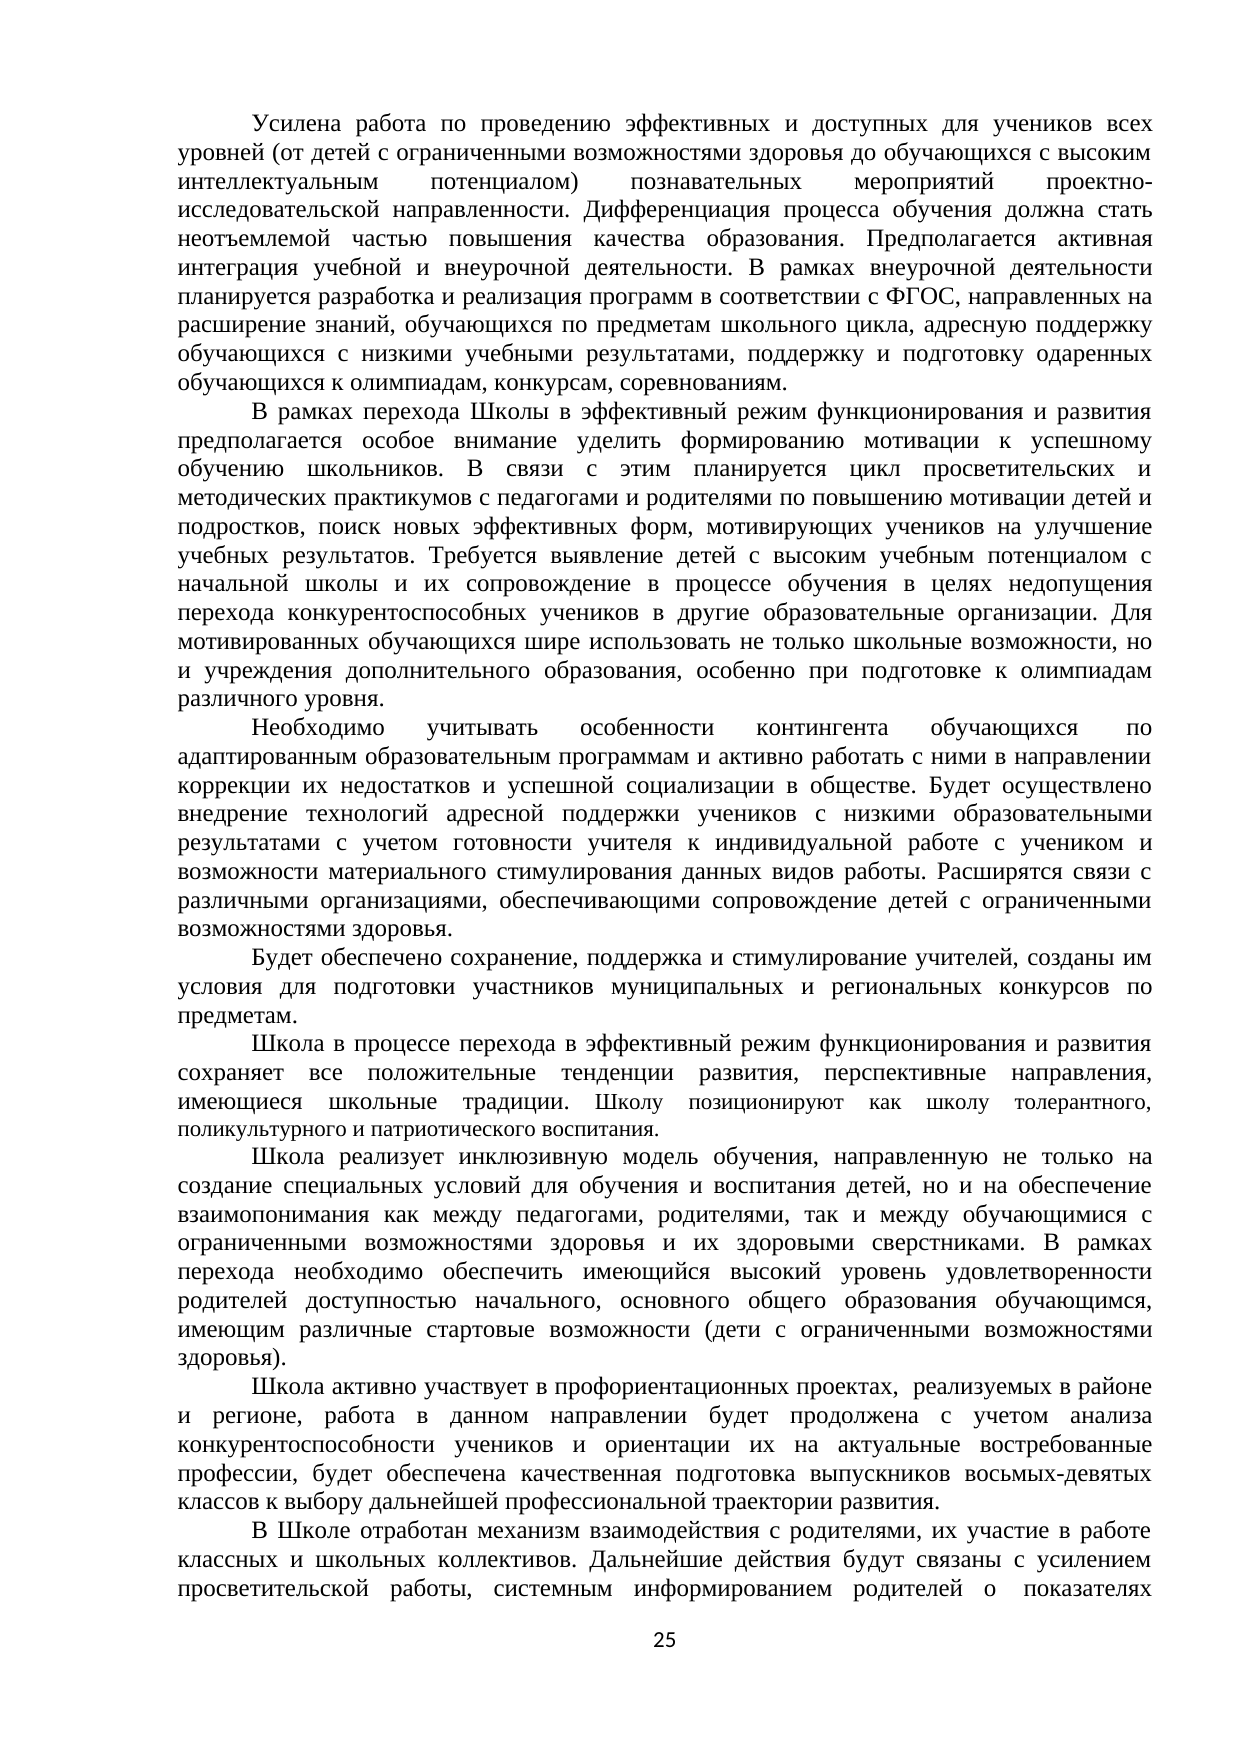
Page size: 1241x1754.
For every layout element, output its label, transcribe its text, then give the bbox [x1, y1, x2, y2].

text Школа активно участвует в профориентационных проектах, реализуемых в районе и регионе, работа в данном направлении будет продолжена с учетом анализа конкурентоспособности учеников и ориентации их на актуальные востребованные профессии, будет обеспечена качественная подготовка выпускников восьмых-девятых классов к выбору дальнейшей профессиональной траектории развития. [177, 1371, 1152, 1515]
text В рамках перехода Школы в эффективный режим функционирования и развития предполагается особое внимание уделить формированию мотивации к успешному обучению школьников. В связи с этим планируется цикл просветительских и методических практикумов с педагогами и родителями по повышению мотивации детей и подростков, поиск новых эффективных форм, мотивирующих учеников на улучшение учебных результатов. Требуется выявление детей с высоким учебным потенциалом с начальной школы и их сопровождение в процессе обучения в целях недопущения перехода конкурентоспособных учеников в другие образовательные организации. Для мотивированных обучающихся шире использовать не только школьные возможности, но и учреждения дополнительного образования, особенно при подготовке к олимпиадам различного уровня. [177, 396, 1152, 712]
text Усилена работа по проведению эффективных и доступных для учеников всех уровней (от детей с ограниченными возможностями здоровья до обучающихся с высоким интеллектуальным потенциалом) познавательных мероприятий проектно- исследовательской направленности. Дифференциация процесса обучения должна стать неотъемлемой частью повышения качества образования. Предполагается активная интеграция учебной и внеурочной деятельности. В рамках внеурочной деятельности планируется разработка и реализация программ в соответствии с ФГОС, направленных на расширение знаний, обучающихся по предметам школьного цикла, адресную поддержку обучающихся с низкими учебными результатами, поддержку и подготовку одаренных обучающихся к олимпиадам, конкурсам, соревнованиям. [177, 108, 1153, 396]
text Школа в процессе перехода в эффективный режим функционирования и развития сохраняет все положительные тенденции развития, перспективные направления, имеющиеся школьные традиции. Школу позиционируют как школу толерантного, поликультурного и патриотического воспитания. [177, 1028, 1152, 1141]
text Будет обеспечено сохранение, поддержка и стимулирование учителей, созданы им условия для подготовки участников муниципальных и региональных конкурсов по предметам. [177, 942, 1152, 1028]
text Школа реализует инклюзивную модель обучения, направленную не только на создание специальных условий для обучения и воспитания детей, но и на обеспечение взаимопонимания как между педагогами, родителями, так и между обучающимися с ограниченными возможностями здоровья и их здоровыми сверстниками. В рамках перехода необходимо обеспечить имеющийся высокий уровень удовлетворенности родителей доступностью начального, основного общего образования обучающимся, имеющим различные стартовые возможности (дети с ограниченными возможностями здоровья). [177, 1141, 1152, 1371]
text Необходимо учитывать особенности контингента обучающихся по адаптированным образовательным программам и активно работать с ними в направлении коррекции их недостатков и успешной социализации в обществе. Будет осуществлено внедрение технологий адресной поддержки учеников с низкими образовательными результатами с учетом готовности учителя к индивидуальной работе с учеником и возможности материального стимулирования данных видов работы. Расширятся связи с различными организациями, обеспечивающими сопровождение детей с ограниченными возможностями здоровья. [177, 712, 1152, 942]
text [177, 1515, 1152, 1601]
